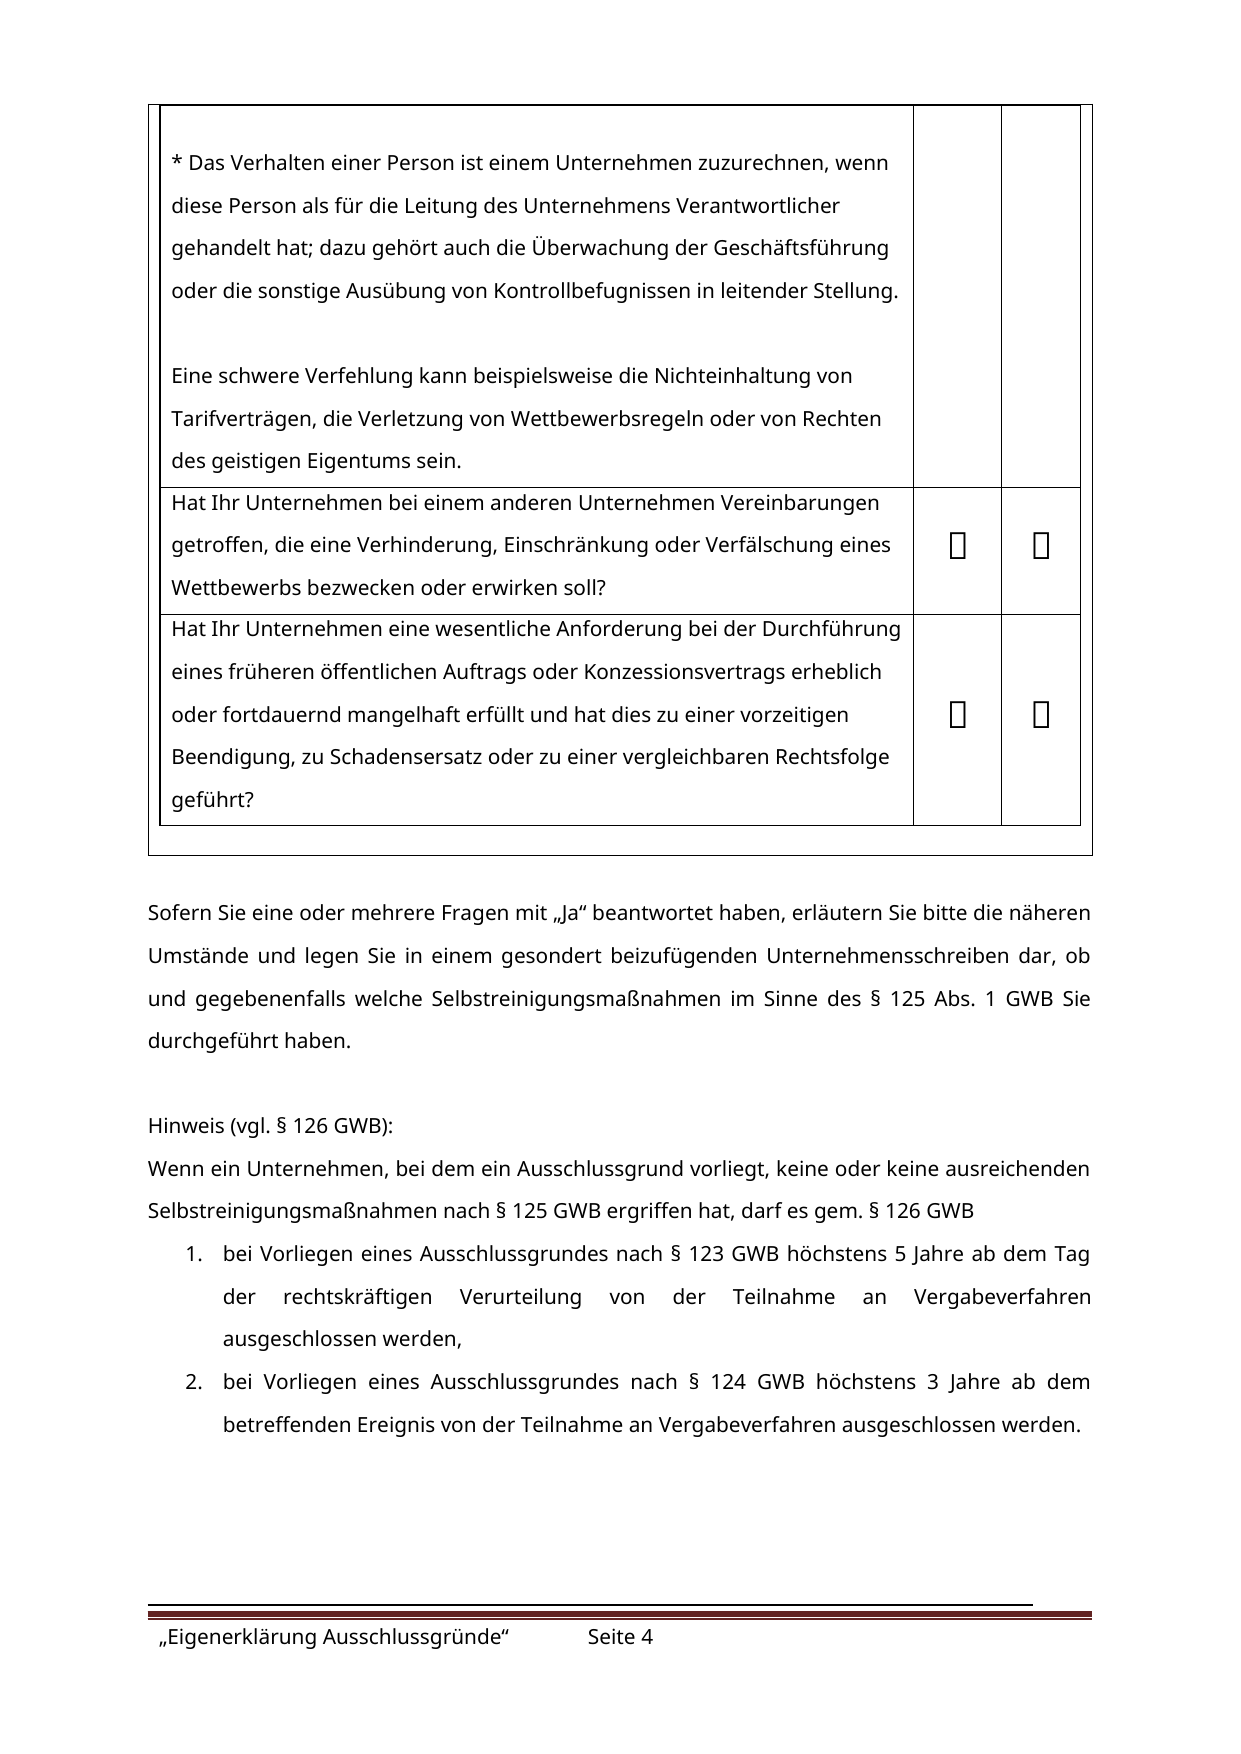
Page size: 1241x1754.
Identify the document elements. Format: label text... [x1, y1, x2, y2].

list bei Vorliegen eines Ausschlussgrundes nach § 124 GWB höchstens 3 Jahre ab dem betreffenden Ereignis von der Teilnahme an Vergabeverfahren ausgeschlossen werden. [185, 1367, 1092, 1438]
text Hinweis (vgl. § 126 GWB): [148, 1111, 1092, 1140]
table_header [149, 105, 1092, 855]
text Sofern Sie eine oder mehrere Fragen mit „Ja“ beantwortet haben, erläutern Sie bitte die näheren Umstände und legen Sie in einem gesondert beizufügenden Unternehmensschreiben dar, ob und gegebenenfalls welche Selbstreinigungsmaßnahmen im Sinne des § 125 Abs. 1 GWB Sie durchgeführt haben. [148, 898, 1092, 1055]
list bei Vorliegen eines Ausschlussgrundes nach § 123 GWB höchstens 5 Jahre ab dem Tag der rechtskräftigen Verurteilung von der Teilnahme an Vergabeverfahren ausgeschlossen werden, [185, 1239, 1092, 1353]
text Wenn ein Unternehmen, bei dem ein Ausschlussgrund vorliegt, keine oder keine ausreichenden Selbstreinigungsmaßnahmen nach § 125 GWB ergriffen hat, darf es gem. § 126 GWB [148, 1154, 1092, 1225]
